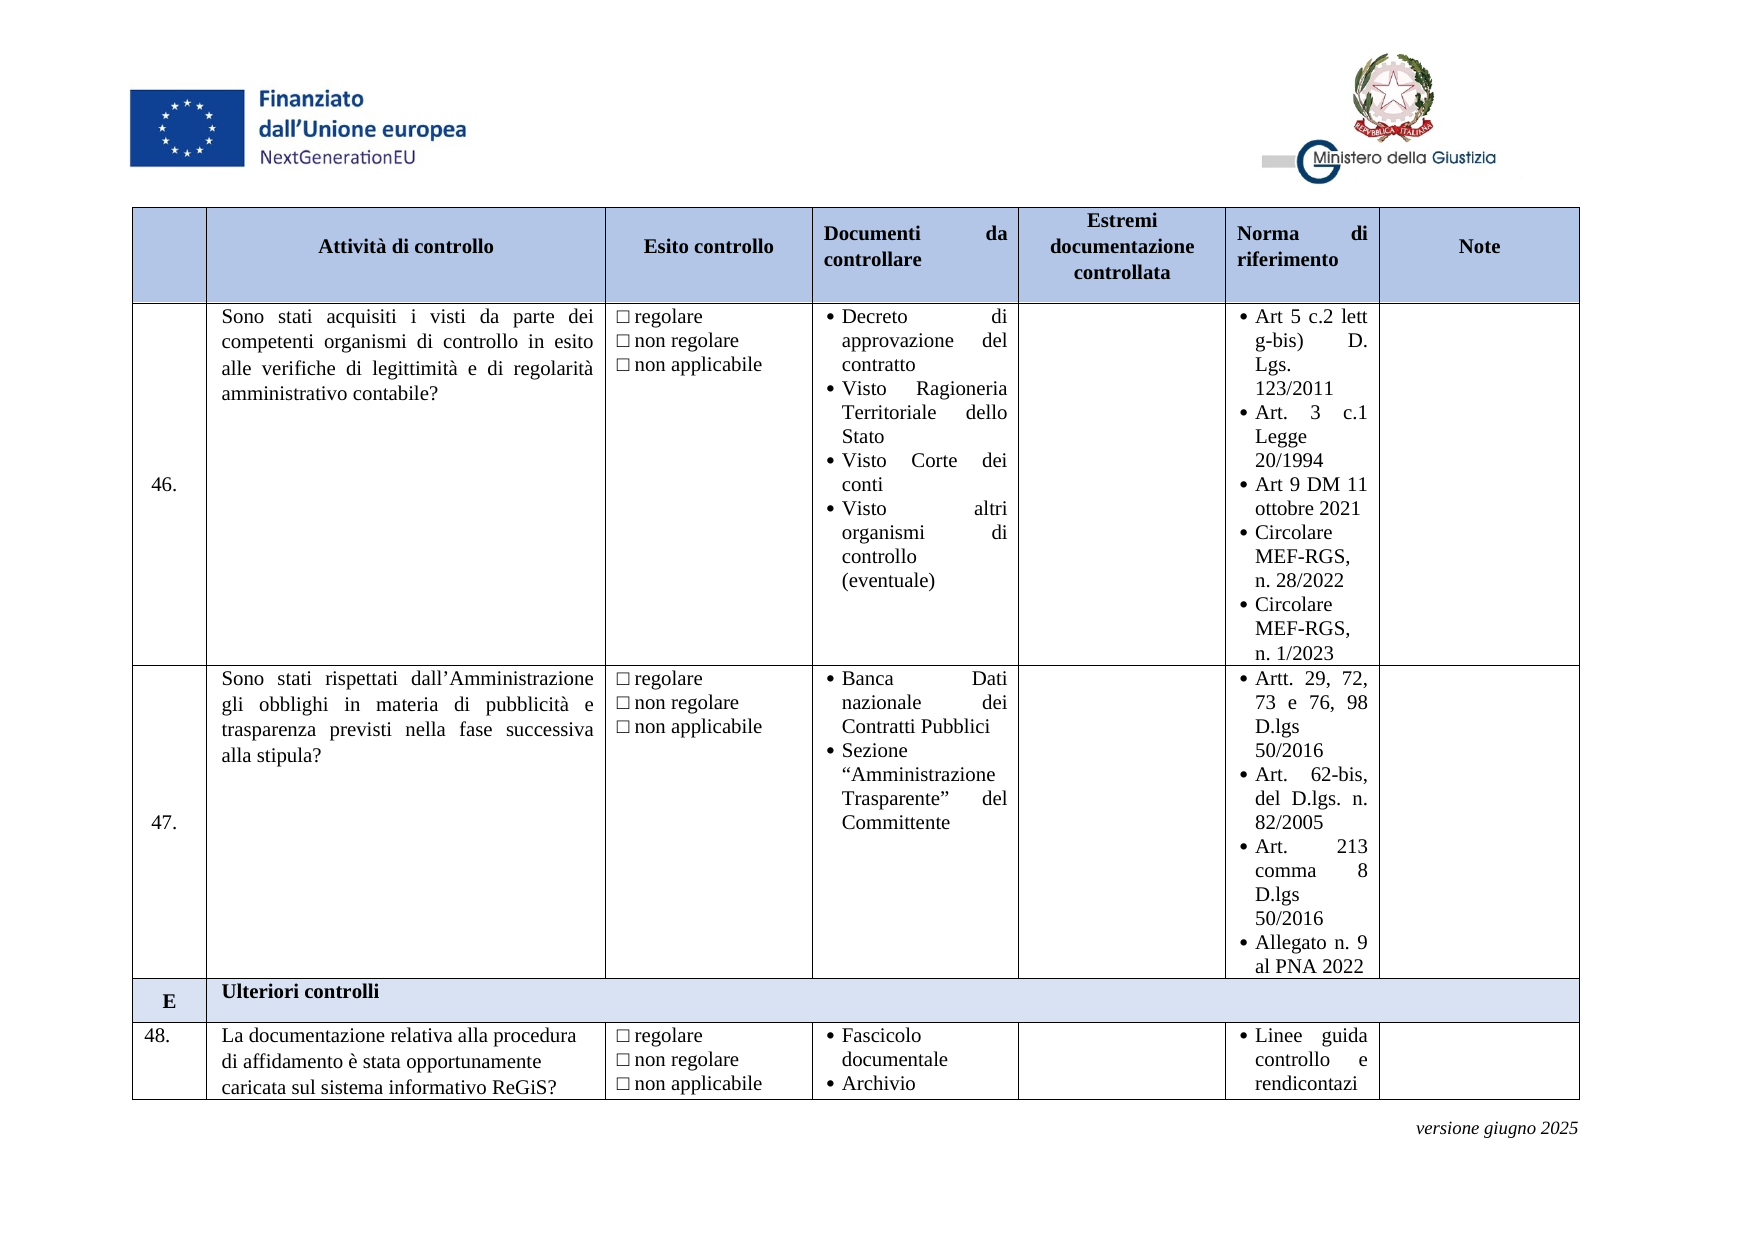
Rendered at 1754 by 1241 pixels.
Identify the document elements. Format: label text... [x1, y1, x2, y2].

table_cell Ulteriori controlli [207, 979, 1579, 1022]
table_cell Sono stati acquisiti i visti da parte dei competenti organismi di controllo in esito alle verifiche di legittimità e di regolarità amministrativo contabile? [207, 304, 605, 664]
table_cell Artt. 29, 72, 73 e 76, 98 D.lgs 50/2016 Art. 62-bis, del D.lgs. n. 82/2005 Art. 213 comma 8 D.lgs 50/2016 Allegato n. 9 al PNA 2022 [1226, 666, 1379, 978]
table_header Esito controllo [606, 208, 812, 302]
table_cell [1380, 304, 1579, 664]
table_cell □ regolare □ non regolare □ non applicabile [606, 1023, 812, 1099]
table_cell Decreto di approvazione del contratto Visto Ragioneria Territoriale dello Stato Visto Corte dei conti Visto altri organismi di controllo (eventuale) [813, 304, 1018, 664]
table_cell [1019, 304, 1225, 664]
table_cell Linee guida controllo e rendicontazione PNRR Art 9 comma 4 D.L. 77/2021 [1226, 1023, 1379, 1099]
table_header Norma di riferimento [1226, 208, 1379, 302]
table_cell Art 5 c.2 lett g-bis) D. Lgs. 123/2011 Art. 3 c.1 Legge 20/1994 Art 9 DM 11 ottobre 2021 Circolare MEF-RGS, n. 28/2022 Circolare MEF-RGS, n. 1/2023 [1226, 304, 1379, 664]
table_cell [133, 666, 206, 978]
table_cell [1380, 1023, 1579, 1099]
table_header Documenti da controllare [813, 208, 1018, 302]
table_cell □ regolare □ non regolare □ non applicabile [606, 666, 812, 978]
picture [118, 80, 485, 177]
picture [1199, 42, 1605, 227]
table_header Note [1380, 208, 1579, 302]
table_header Attività di controllo [207, 208, 605, 302]
table_cell Banca Dati nazionale dei Contratti Pubblici Sezione “Amministrazione Trasparente” del Committente [813, 666, 1018, 978]
table_cell Sono stati rispettati dall’Amministrazione gli obblighi in materia di pubblicità e trasparenza previsti nella fase successiva alla stipula? [207, 666, 605, 978]
table_header [133, 208, 206, 302]
table_cell La documentazione relativa alla procedura di affidamento è stata opportunamente caricata sul sistema informativo ReGiS? [207, 1023, 605, 1099]
table_cell [1019, 666, 1225, 978]
table_cell [133, 304, 206, 664]
table_cell [133, 1023, 206, 1099]
table_cell E [133, 979, 206, 1022]
table_cell Fascicolo documentale Archivio informatico SA Sistema informativo ReGiS [813, 1023, 1018, 1099]
table_header Estremi documentazione controllata [1019, 208, 1225, 302]
table_cell [1380, 666, 1579, 978]
table_cell □ regolare □ non regolare □ non applicabile [606, 304, 812, 664]
table_cell [1019, 1023, 1225, 1099]
